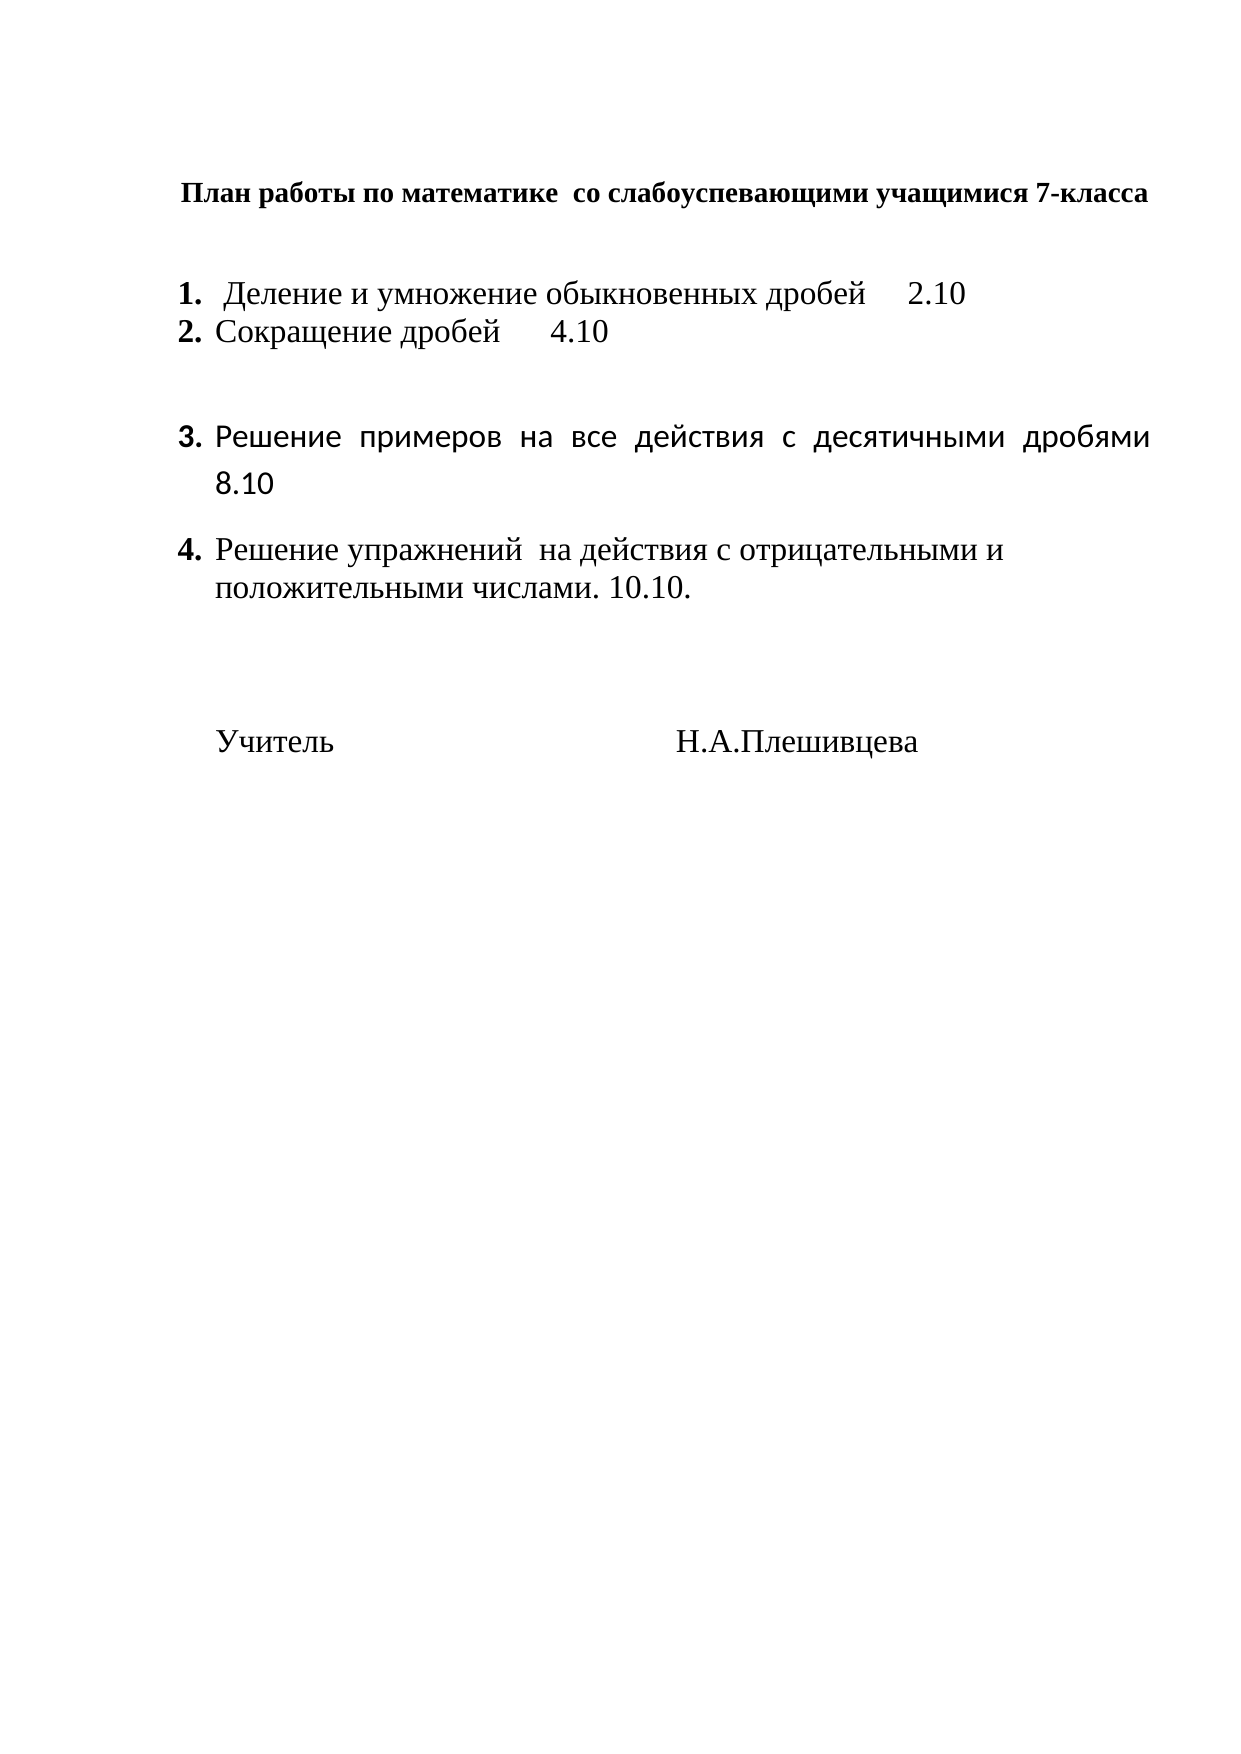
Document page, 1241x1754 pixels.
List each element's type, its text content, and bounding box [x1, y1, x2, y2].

list Деление и умножение обыкновенных дробей 2.10 [177, 273, 1152, 312]
list Сокращение дробей 4.10 [177, 312, 1152, 350]
text Учитель Н.А.Плешивцева [215, 721, 1152, 759]
list Решение упражнений на действия с отрицательными и положительными числами. 10.10. [177, 529, 1152, 606]
list Решение примеров на все действия с десятичными дробями 8.10 [177, 415, 1152, 502]
text План работы по математике со слабоуспевающими учащимися 7-класса [177, 176, 1152, 209]
